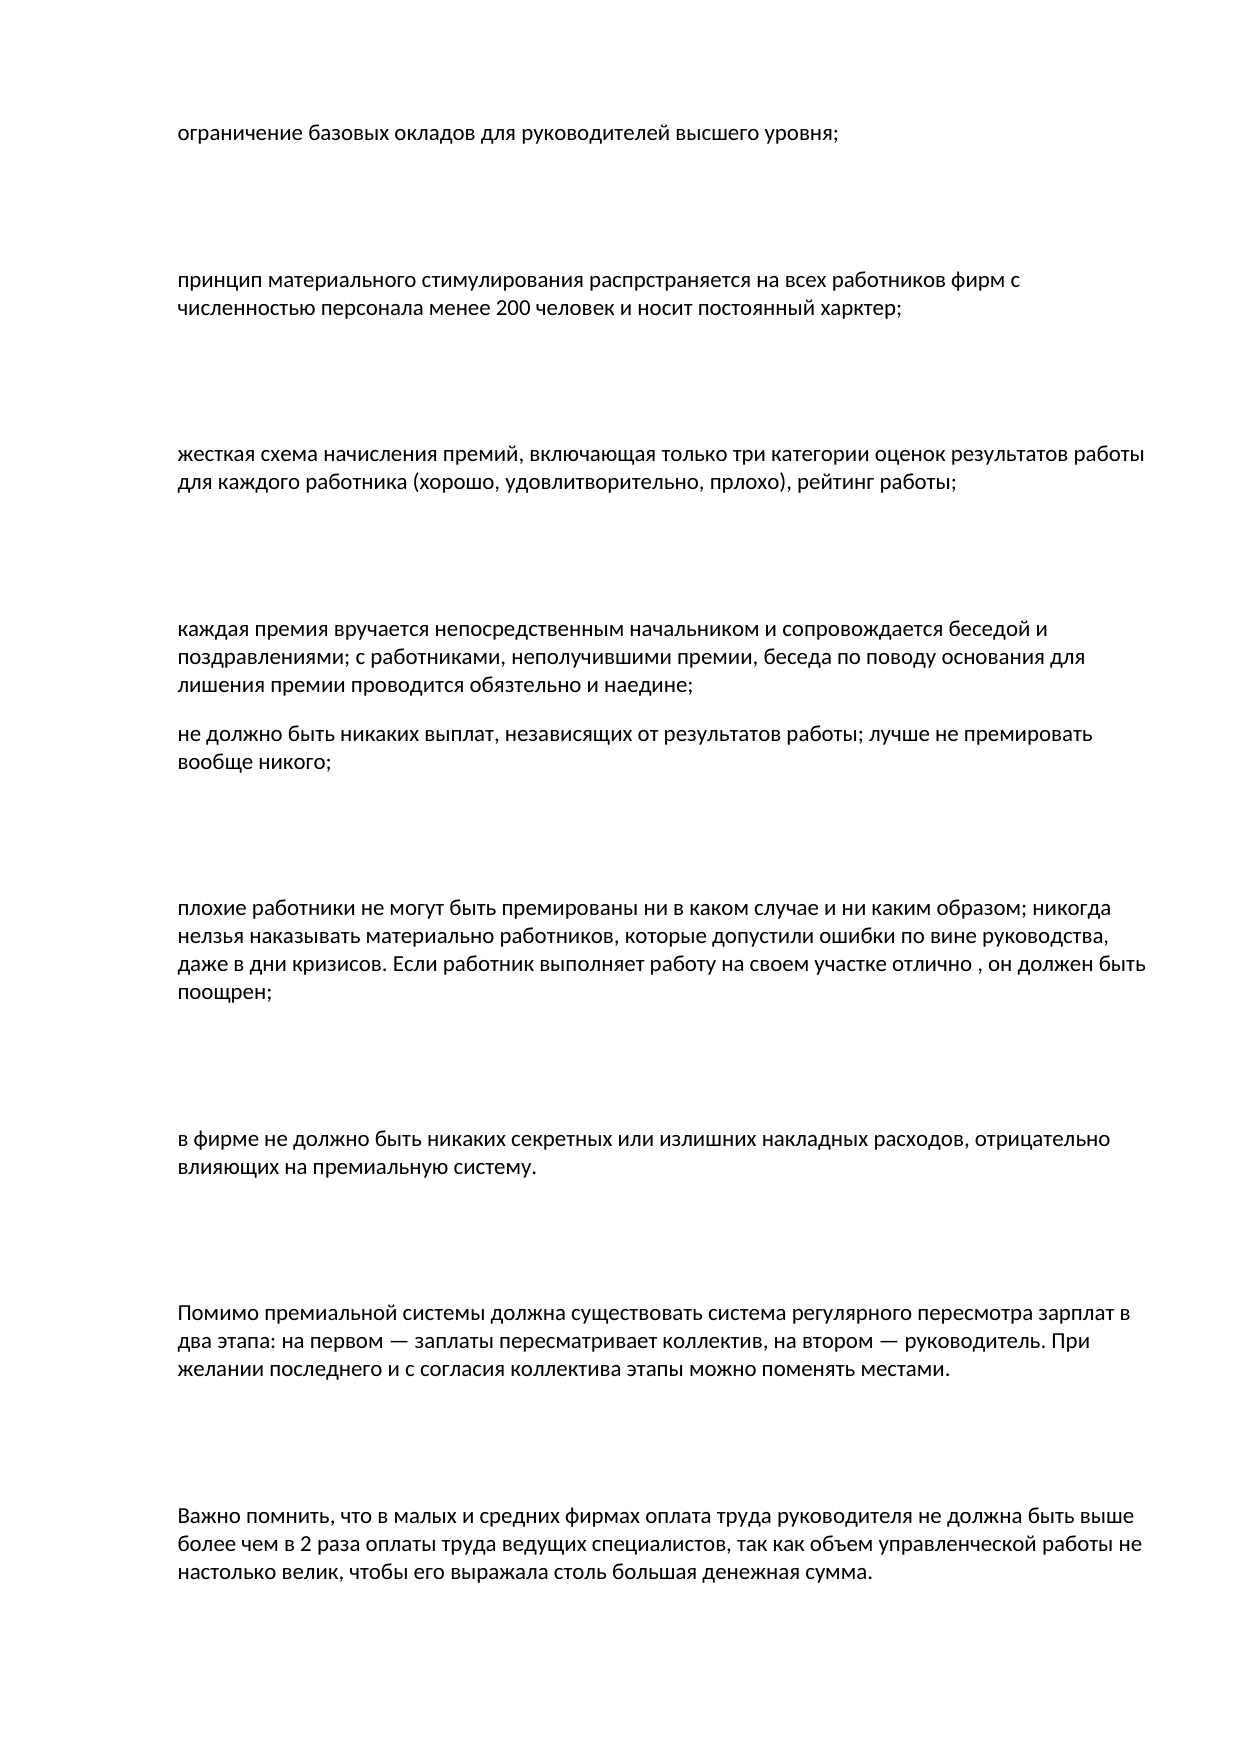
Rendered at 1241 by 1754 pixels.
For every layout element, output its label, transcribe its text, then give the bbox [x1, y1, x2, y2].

text в фирме не должно быть никаких секретных или излишних накладных расходов, отрицательно влияющих на премиальную систему. [177, 1124, 1152, 1180]
text ограничение базовых окладов для руководителей высшего уровня; [177, 118, 1152, 146]
text принцип материального стимулирования распрстраняется на всех работников фирм с численностью персонала менее 200 человек и носит постоянный харктер; [177, 265, 1152, 321]
text Помимо премиальной системы должна существовать система регулярного пересмотра зарплат в два этапа: на первом — заплаты пересматривает коллектив, на втором — руководитель. При желании последнего и с согласия коллектива этапы можно поменять местами. [177, 1298, 1152, 1383]
text не должно быть никаких выплат, независящих от результатов работы; лучше не премировать вообще никого; [177, 719, 1152, 775]
text жесткая схема начисления премий, включающая только три категории оценок результатов работы для каждого работника (хорошо, удовлитворительно, прлохо), рейтинг работы; [177, 439, 1152, 495]
text Важно помнить, что в малых и средних фирмах оплата труда руководителя не должна быть выше более чем в 2 раза оплаты труда ведущих специалистов, так как объем управленческой работы не настолько велик, чтобы его выражала столь большая денежная сумма. [177, 1501, 1152, 1585]
text каждая премия вручается непосредственным начальником и сопровождается беседой и поздравлениями; с работниками, неполучившими премии, беседа по поводу основания для лишения премии проводится обязтельно и наедине; [177, 614, 1152, 698]
text плохие работники не могут быть премированы ни в каком случае и ни каким образом; никогда нелзья наказывать материально работников, которые допустили ошибки по вине руководства, даже в дни кризисов. Если работник выполняет работу на своем участке отлично , он должен быть поощрен; [177, 893, 1152, 1005]
